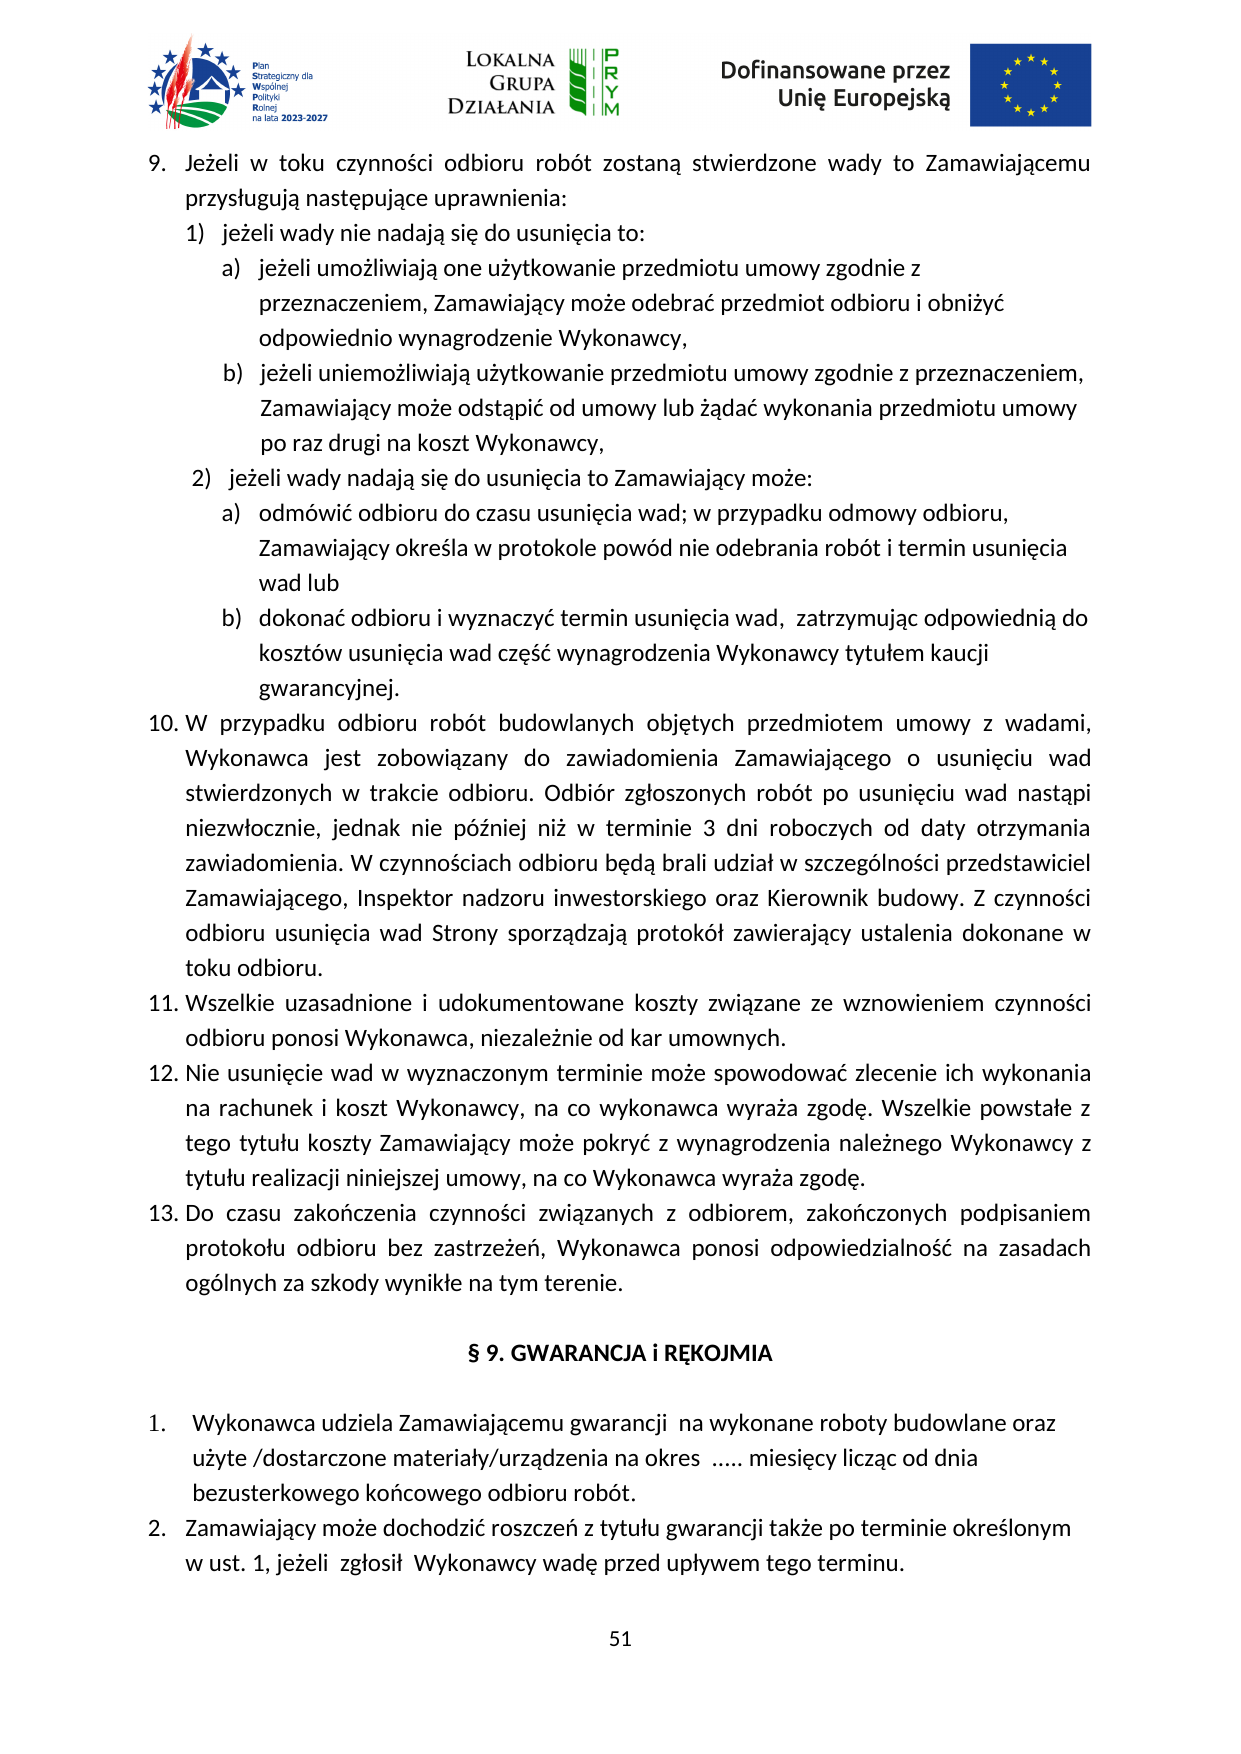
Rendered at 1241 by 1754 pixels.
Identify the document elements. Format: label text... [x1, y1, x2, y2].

picture [147, 33, 1092, 131]
text § 9. GWARANCJA i RĘKOJMIA [148, 1337, 1093, 1368]
list W przypadku odbioru robót budowlanych objętych przedmiotem umowy z wadami, Wykonawca jest zobowiązany do zawiadomienia Zamawiającego o usunięciu wad stwierdzonych w trakcie odbioru. Odbiór zgłoszonych robót po usunięciu wad nastąpi niezwłocznie, jednak nie później niż w terminie 3 dni roboczych od daty otrzymania zawiadomienia. W czynnościach odbioru będą brali udział w szczególności przedstawiciel Zamawiającego, Inspektor nadzoru inwestorskiego oraz Kierownik budowy. Z czynności odbioru usunięcia wad Strony sporządzają protokół zawierający ustalenia dokonane w toku odbioru. [148, 707, 1093, 983]
list odmówić odbioru do czasu usunięcia wad; w przypadku odmowy odbioru, Zamawiający określa w protokole powód nie odebrania robót i termin usunięcia wad lub [221, 497, 1093, 598]
list Nie usunięcie wad w wyznaczonym terminie może spowodować zlecenie ich wykonania na rachunek i koszt Wykonawcy, na co wykonawca wyraża zgodę. Wszelkie powstałe z tego tytułu koszty Zamawiający może pokryć z wynagrodzenia należnego Wykonawcy z tytułu realizacji niniejszej umowy, na co Wykonawca wyraża zgodę. [148, 1057, 1093, 1193]
list Wykonawca udziela Zamawiającemu gwarancji na wykonane roboty budowlane oraz użyte /dostarczone materiały/urządzenia na okres ..... miesięcy licząc od dnia bezusterkowego końcowego odbioru robót. [148, 1407, 1093, 1508]
list dokonać odbioru i wyznaczyć termin usunięcia wad, zatrzymując odpowiednią do kosztów usunięcia wad część wynagrodzenia Wykonawcy tytułem kaucji gwarancyjnej. [221, 602, 1093, 703]
list Zamawiający może dochodzić roszczeń z tytułu gwarancji także po terminie określonym w ust. 1, jeżeli zgłosił Wykonawcy wadę przed upływem tego terminu. [148, 1512, 1093, 1578]
list Do czasu zakończenia czynności związanych z odbiorem, zakończonych podpisaniem protokołu odbioru bez zastrzeżeń, Wykonawca ponosi odpowiedzialność na zasadach ogólnych za szkody wynikłe na tym terenie. [148, 1197, 1093, 1298]
list Wszelkie uzasadnione i udokumentowane koszty związane ze wznowieniem czynności odbioru ponosi Wykonawca, niezależnie od kar umownych. [148, 987, 1093, 1053]
list jeżeli uniemożliwiają użytkowanie przedmiotu umowy zgodnie z przeznaczeniem, Zamawiający może odstąpić od umowy lub żądać wykonania przedmiotu umowy po raz drugi na koszt Wykonawcy, [223, 357, 1093, 458]
list jeżeli umożliwiają one użytkowanie przedmiotu umowy zgodnie z przeznaczeniem, Zamawiający może odebrać przedmiot odbioru i obniżyć odpowiednio wynagrodzenie Wykonawcy, [221, 252, 1093, 353]
list jeżeli wady nie nadają się do usunięcia to: [185, 217, 1093, 248]
list jeżeli wady nadają się do usunięcia to Zamawiający może: [191, 462, 1093, 493]
list Jeżeli w toku czynności odbioru robót zostaną stwierdzone wady to Zamawiającemu przysługują następujące uprawnienia: [148, 147, 1093, 213]
